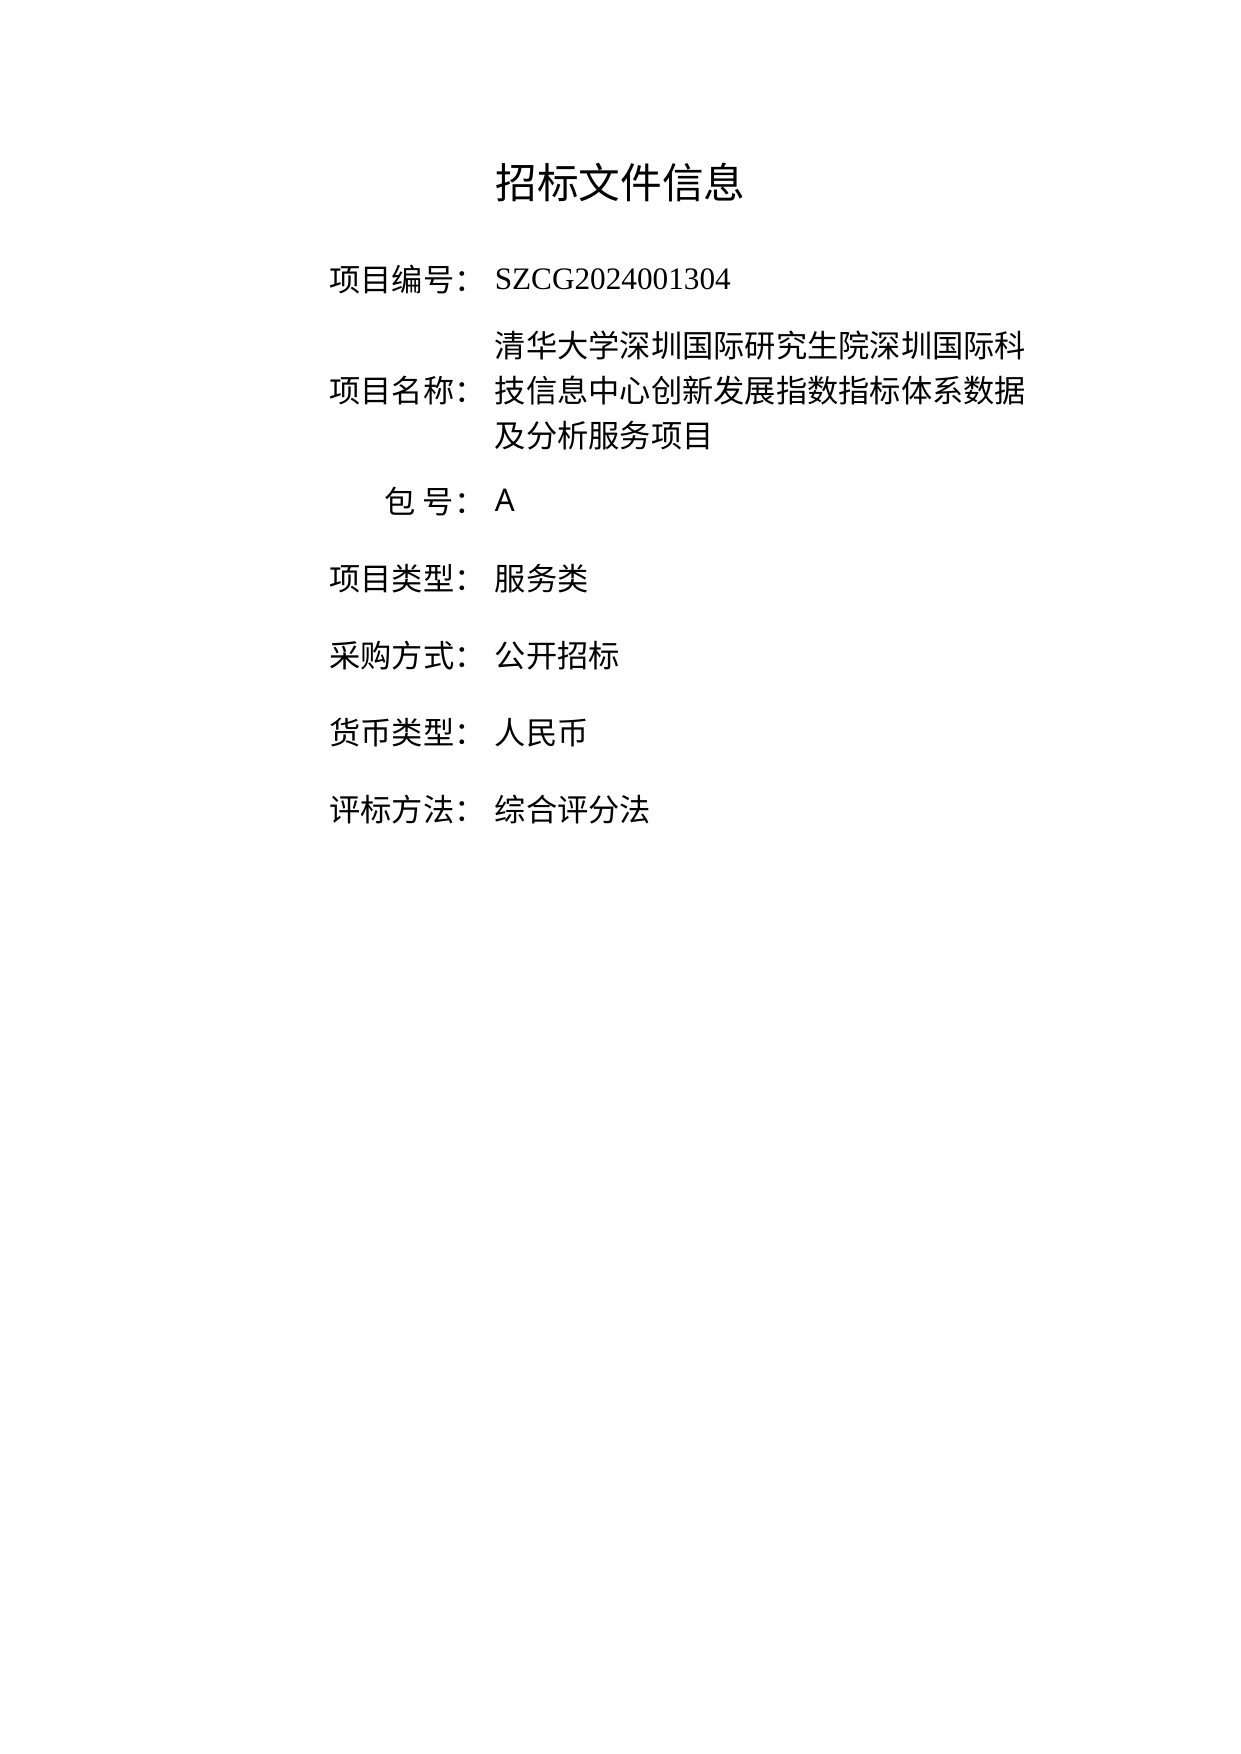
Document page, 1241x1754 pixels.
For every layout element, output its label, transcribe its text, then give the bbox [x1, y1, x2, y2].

table_cell 综合评分法 [490, 769, 1034, 846]
table_cell 采购方式： [206, 615, 490, 692]
table_cell 清华大学深圳国际研究生院深圳国际科技信息中心创新发展指数指标体系数据及分析服务项目 [490, 316, 1034, 461]
table_cell 人民币 [490, 692, 1034, 769]
table_cell 服务类 [490, 538, 1034, 615]
table_header 项目编号： [206, 240, 490, 316]
table_cell A [490, 461, 1034, 538]
text 招标文件信息 [148, 150, 1093, 210]
table_cell 评标方法： [206, 769, 490, 846]
table_cell 公开招标 [490, 615, 1034, 692]
table_header SZCG2024001304 [490, 240, 1034, 316]
table_cell 项目名称： [206, 316, 490, 461]
table_cell 项目类型： [206, 538, 490, 615]
table_cell 货币类型： [206, 692, 490, 769]
table_cell 包 号： [206, 461, 490, 538]
